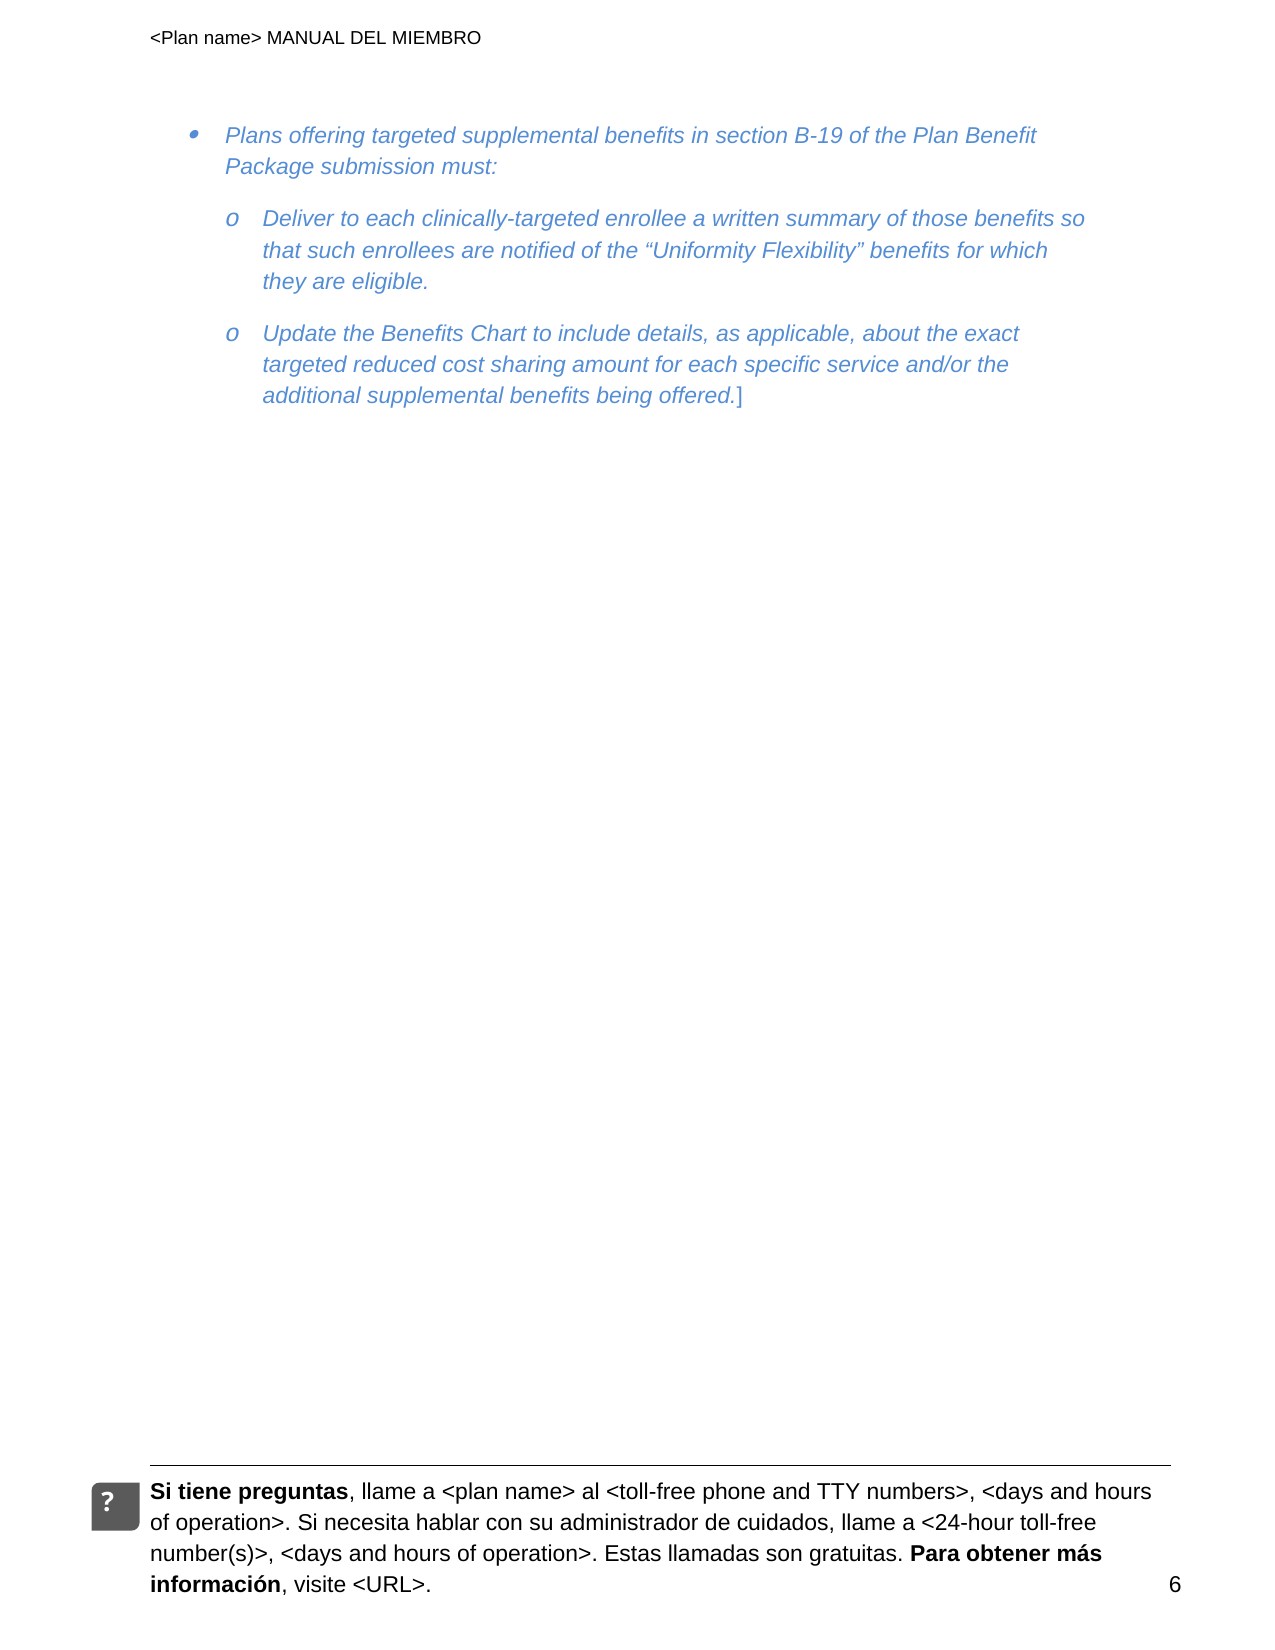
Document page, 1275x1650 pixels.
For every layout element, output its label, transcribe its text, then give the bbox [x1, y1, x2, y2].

list Update the Benefits Chart to include details, as applicable, about the exact targeted reduced cost sharing amount for each specific service and/or the additional supplemental benefits being offered.] [225, 316, 1096, 410]
list Plans offering targeted supplemental benefits in section B-19 of the Plan Benefit Package submission must: [187, 118, 1096, 181]
list Deliver to each clinically-targeted enrollee a written summary of those benefits so that such enrollees are notified of the “Uniformity Flexibility” benefits for which they are eligible. [225, 202, 1096, 296]
